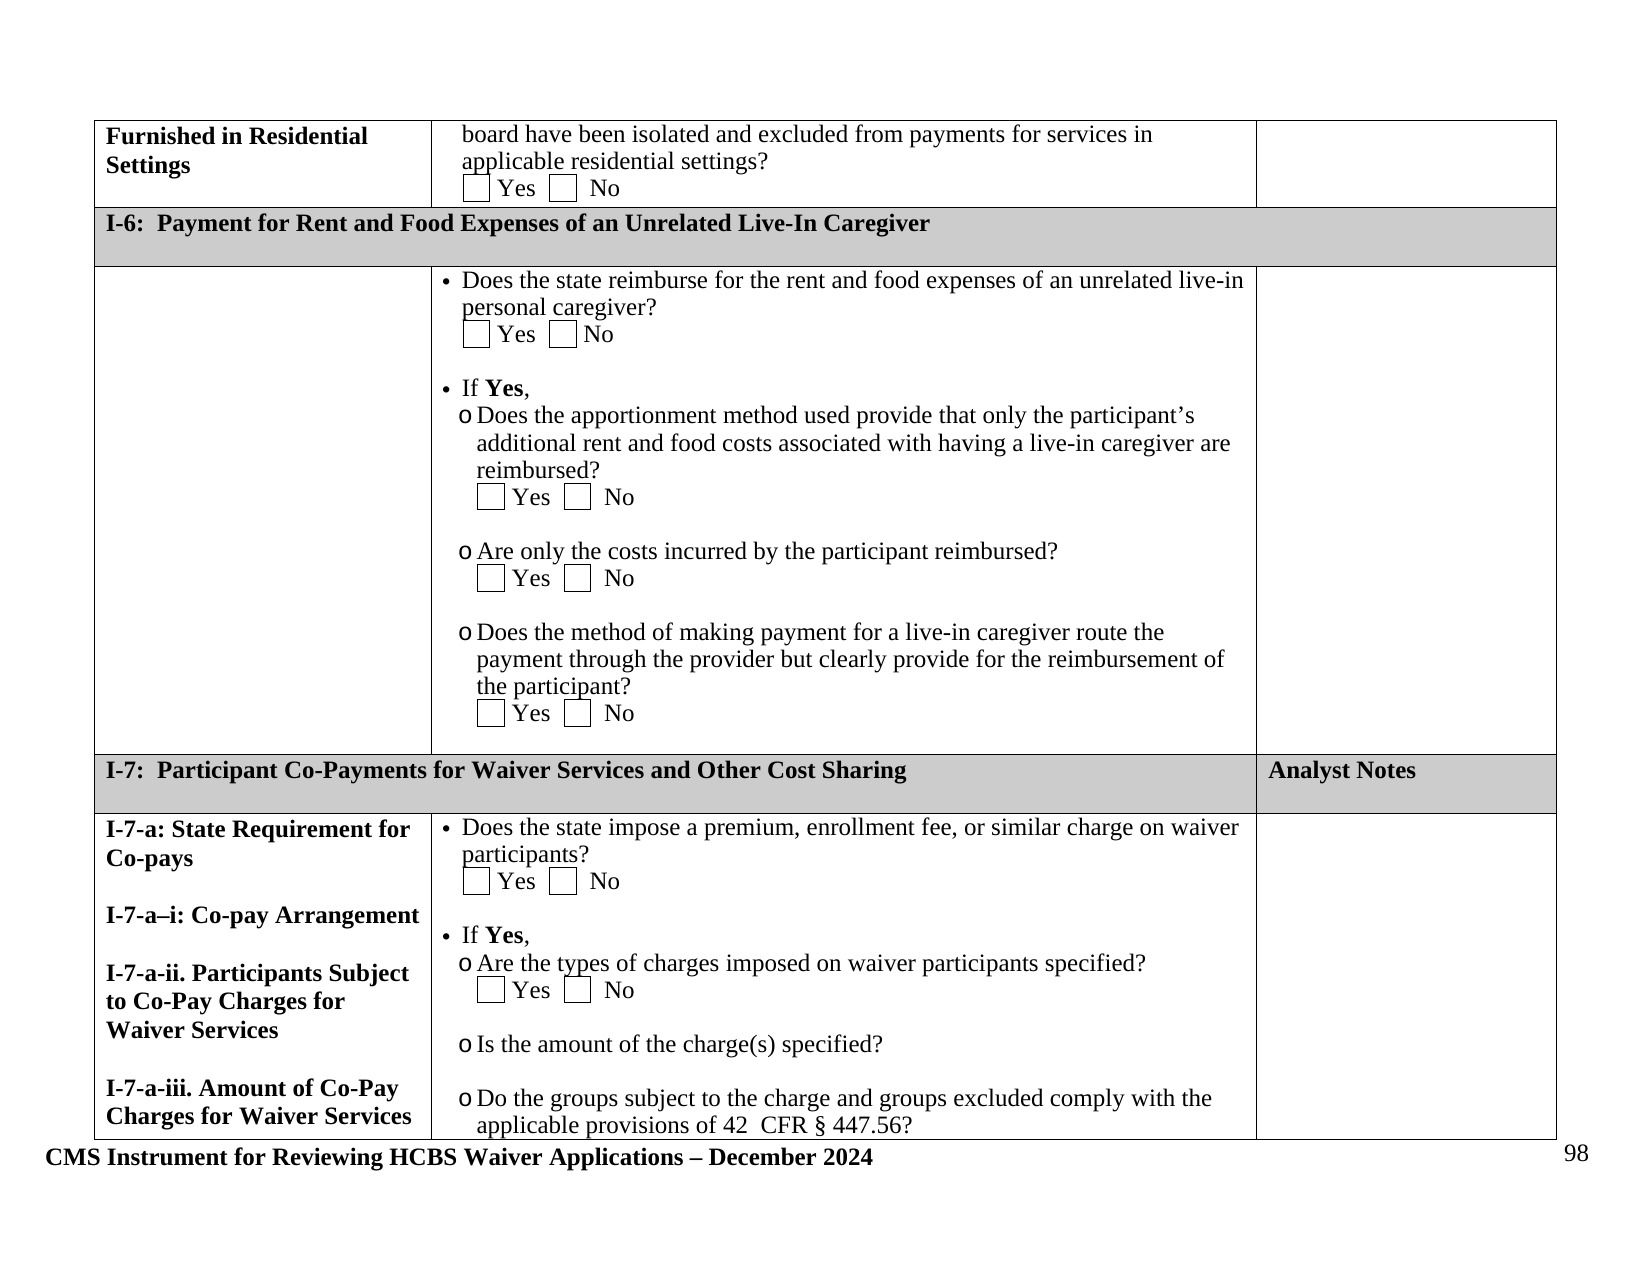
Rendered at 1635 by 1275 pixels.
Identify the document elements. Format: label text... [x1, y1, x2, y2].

table_cell [1257, 267, 1556, 754]
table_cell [95, 121, 431, 207]
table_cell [95, 814, 431, 1139]
table_cell I-7: Participant Co-Payments for Waiver Services and Other Cost Sharing [95, 755, 1256, 813]
table_cell [95, 267, 431, 754]
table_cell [432, 121, 1256, 207]
table_cell Analyst Notes [1257, 755, 1556, 813]
table_cell [1257, 814, 1556, 1139]
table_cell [432, 814, 1256, 1139]
table_cell I-6: Payment for Rent and Food Expenses of an Unrelated Live-In Caregiver [95, 208, 1556, 266]
table_cell Does the state reimburse for the rent and food expenses of an unrelated live-in personal caregiver? Yes No If Yes, Does the apportionment method used provide that only the participant’s additional rent and food costs associated with having a live-in caregiver are reimbursed? Yes No Are only the costs incurred by the participant reimbursed? Yes No Does the method of making payment for a live-in caregiver route the payment through the provider but clearly provide for the reimbursement of the participant? Yes No [432, 267, 1256, 754]
table_cell [1257, 121, 1556, 207]
